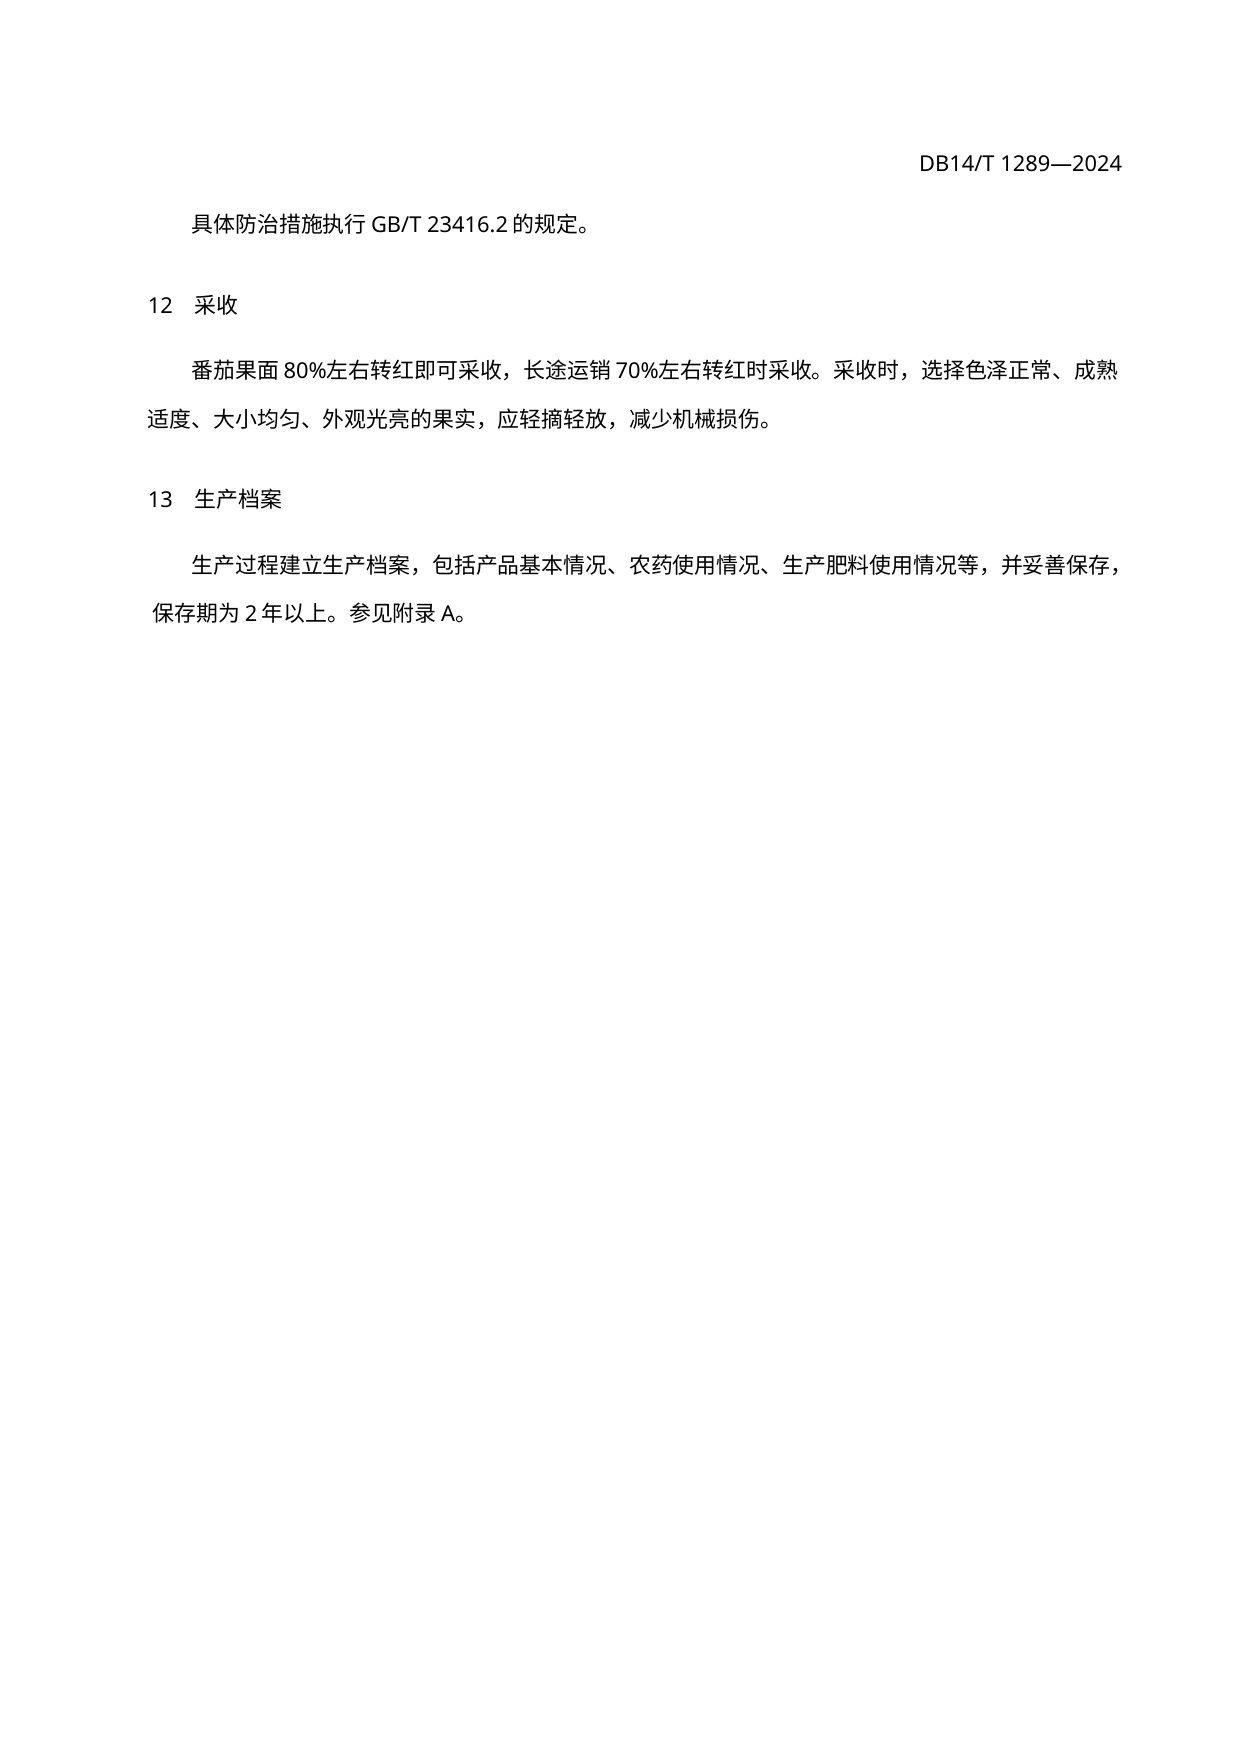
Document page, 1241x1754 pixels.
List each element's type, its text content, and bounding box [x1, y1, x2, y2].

text 番茄果面80%左右转红即可采收，长途运销70%左右转红时采收。采收时，选择色泽正常、成熟适度、大小均匀、外观光亮的果实，应轻摘轻放，减少机械损伤。 [148, 353, 1122, 434]
text 采收 [148, 288, 1122, 320]
text 具体防治措施执行GB/T 23416.2的规定。 [148, 207, 1122, 239]
text 生产档案 [148, 482, 1122, 515]
text 生产过程建立生产档案，包括产品基本情况、农药使用情况、生产肥料使用情况等，并妥善保存， 保存期为2年以上。参见附录A。 [148, 547, 1122, 628]
